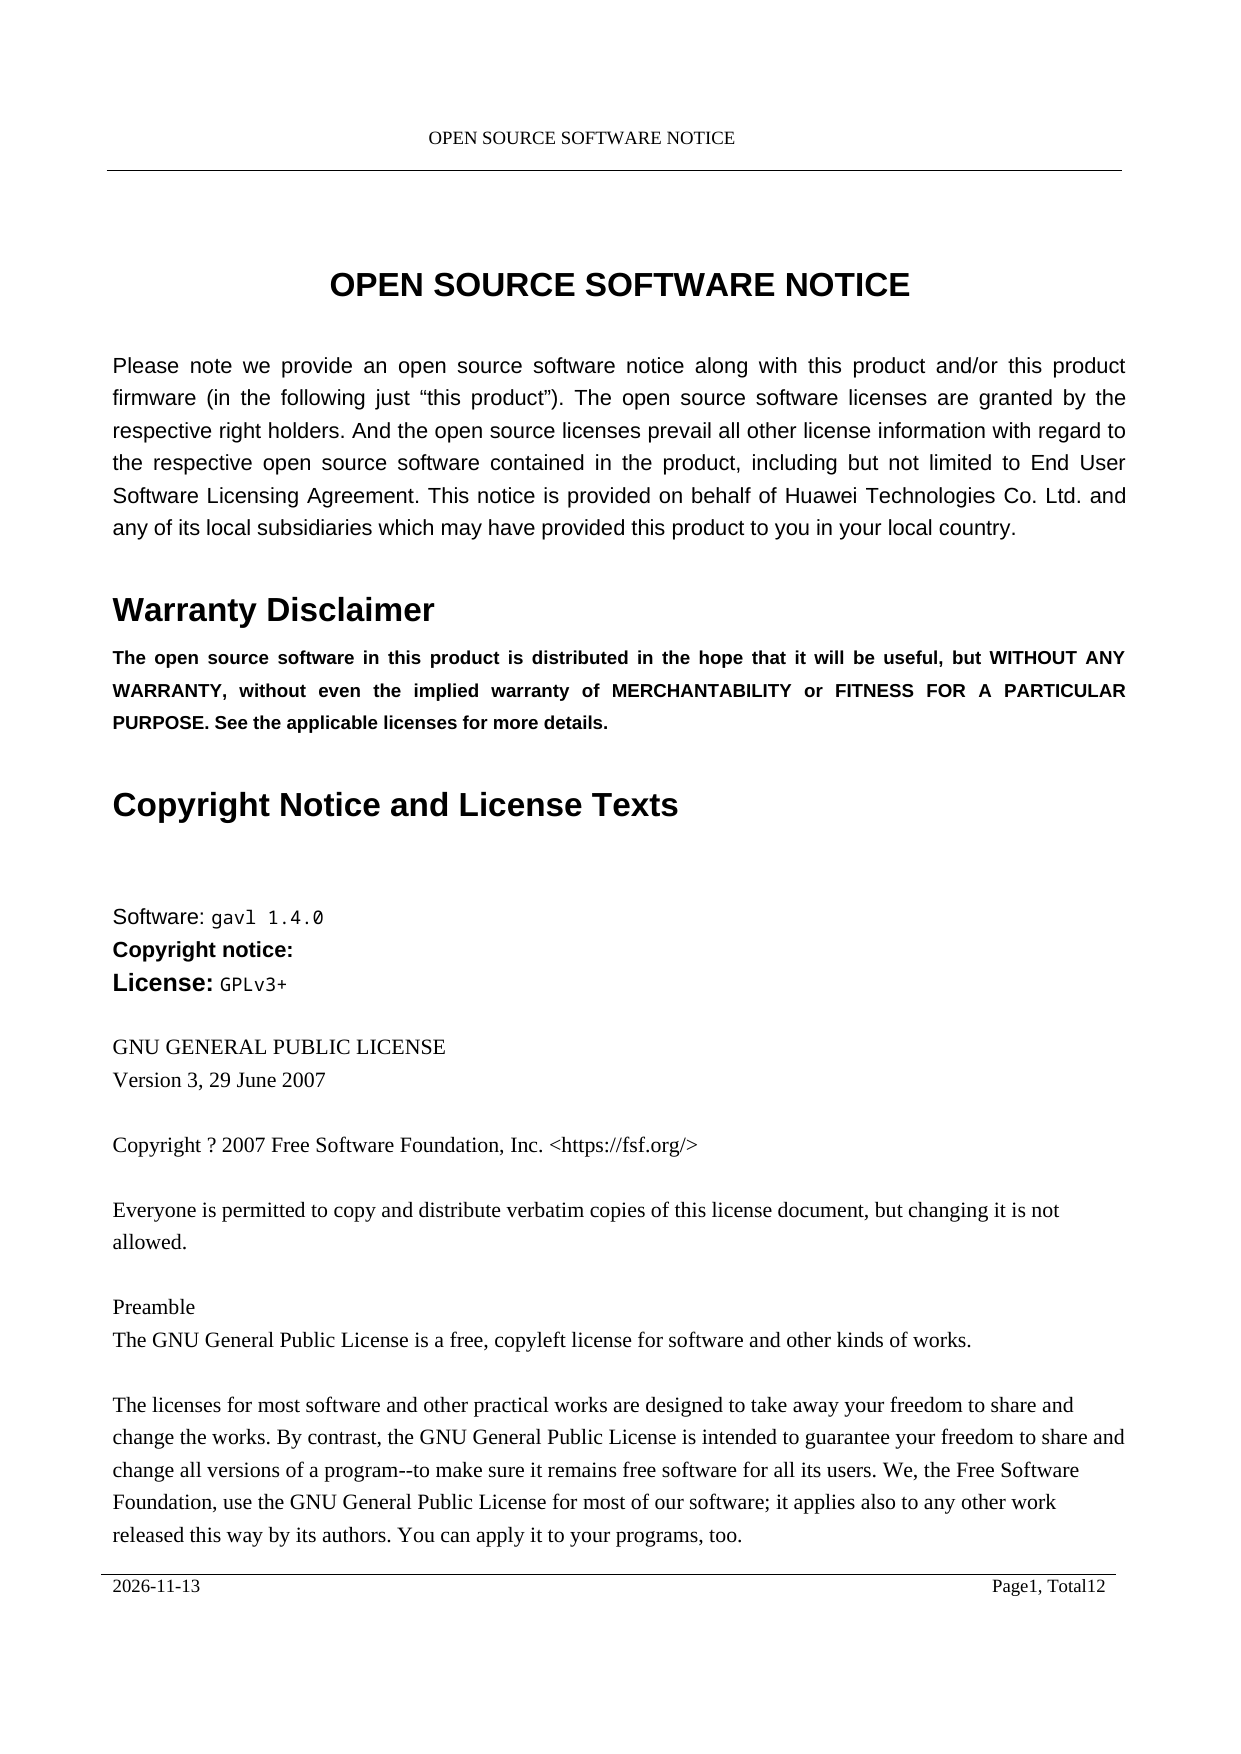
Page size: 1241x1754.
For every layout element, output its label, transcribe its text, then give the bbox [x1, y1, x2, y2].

text The open source software in this product is distributed in the hope that it will be useful, but WITHOUT ANY WARRANTY, without even the implied warranty of MERCHANTABILITY or FITNESS FOR A PARTICULAR PURPOSE. See the applicable licenses for more details. [112, 641, 1128, 739]
text Warranty Disclaimer [112, 576, 1128, 641]
text Software: gavl 1.4.0 [112, 901, 1128, 933]
text Copyright Notice and License Texts [112, 771, 1128, 836]
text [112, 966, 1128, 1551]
text OPEN SOURCE SOFTWARE NOTICE [112, 251, 1128, 316]
text Copyright notice: [112, 933, 1128, 966]
text Please note we provide an open source software notice along with this product and/or this product firmware (in the following just “this product”). The open source software licenses are granted by the respective right holders. And the open source licenses prevail all other license information with regard to the respective open source software contained in the product, including but not limited to End User Software Licensing Agreement. This notice is provided on behalf of Huawei Technologies Co. Ltd. and any of its local subsidiaries which may have provided this product to you in your local country. [112, 349, 1128, 544]
